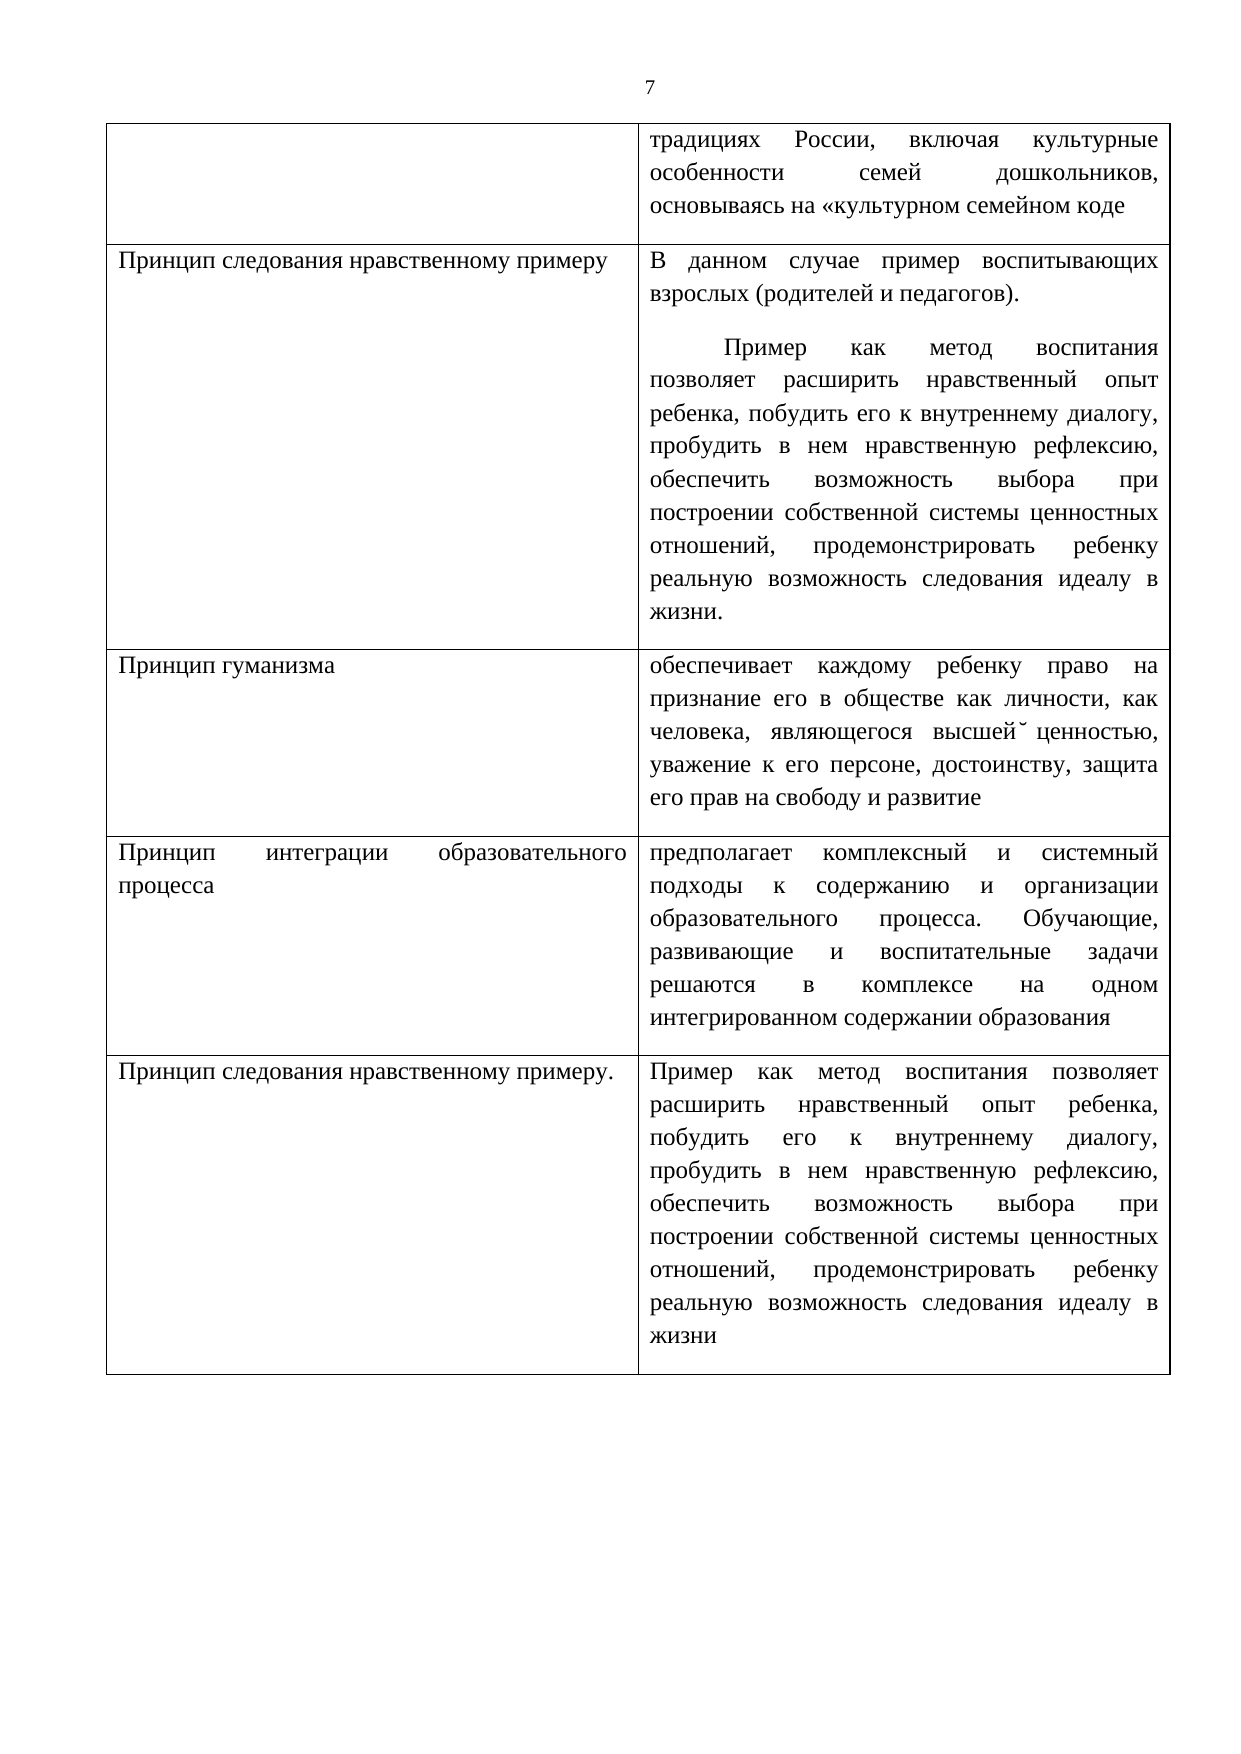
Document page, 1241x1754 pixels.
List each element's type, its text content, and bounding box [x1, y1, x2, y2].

table_cell предполагает комплексный и системный подходы к содержанию и организации образовательного процесса. Обучающие, развивающие и воспитательные задачи решаются в комплексе на одном интегрированном содержании образования [639, 837, 1169, 1055]
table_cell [107, 124, 638, 244]
table_cell Принцип следования нравственному примеру [107, 245, 638, 649]
table_cell В данном случае пример воспитывающих взрослых (родителей и педагогов). Пример как метод воспитания позволяет расширить нравственный опыт ребенка, побудить его к внутреннему диалогу, пробудить в нем нравственную рефлексию, обеспечить возможность выбора при построении собственной системы ценностных отношений, продемонстрировать ребенку реальную возможность следования идеалу в жизни. [639, 245, 1169, 649]
table_cell Принцип следования нравственному примеру. [107, 1056, 638, 1374]
table_cell обеспечивает каждому ребенку право на признание его в обществе как личности, как человека, являющегося высшей̆ ценностью, уважение к его персоне, достоинству, защита его прав на свободу и развитие [639, 650, 1169, 836]
table_cell Принцип гуманизма [107, 650, 638, 836]
table_cell Пример как метод воспитания позволяет расширить нравственный опыт ребенка, побудить его к внутреннему диалогу, пробудить в нем нравственную рефлексию, обеспечить возможность выбора при построении собственной системы ценностных отношений, продемонстрировать ребенку реальную возможность следования идеалу в жизни [639, 1056, 1169, 1374]
table_cell Принцип интеграции образовательного процесса [107, 837, 638, 1055]
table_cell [639, 124, 1169, 244]
